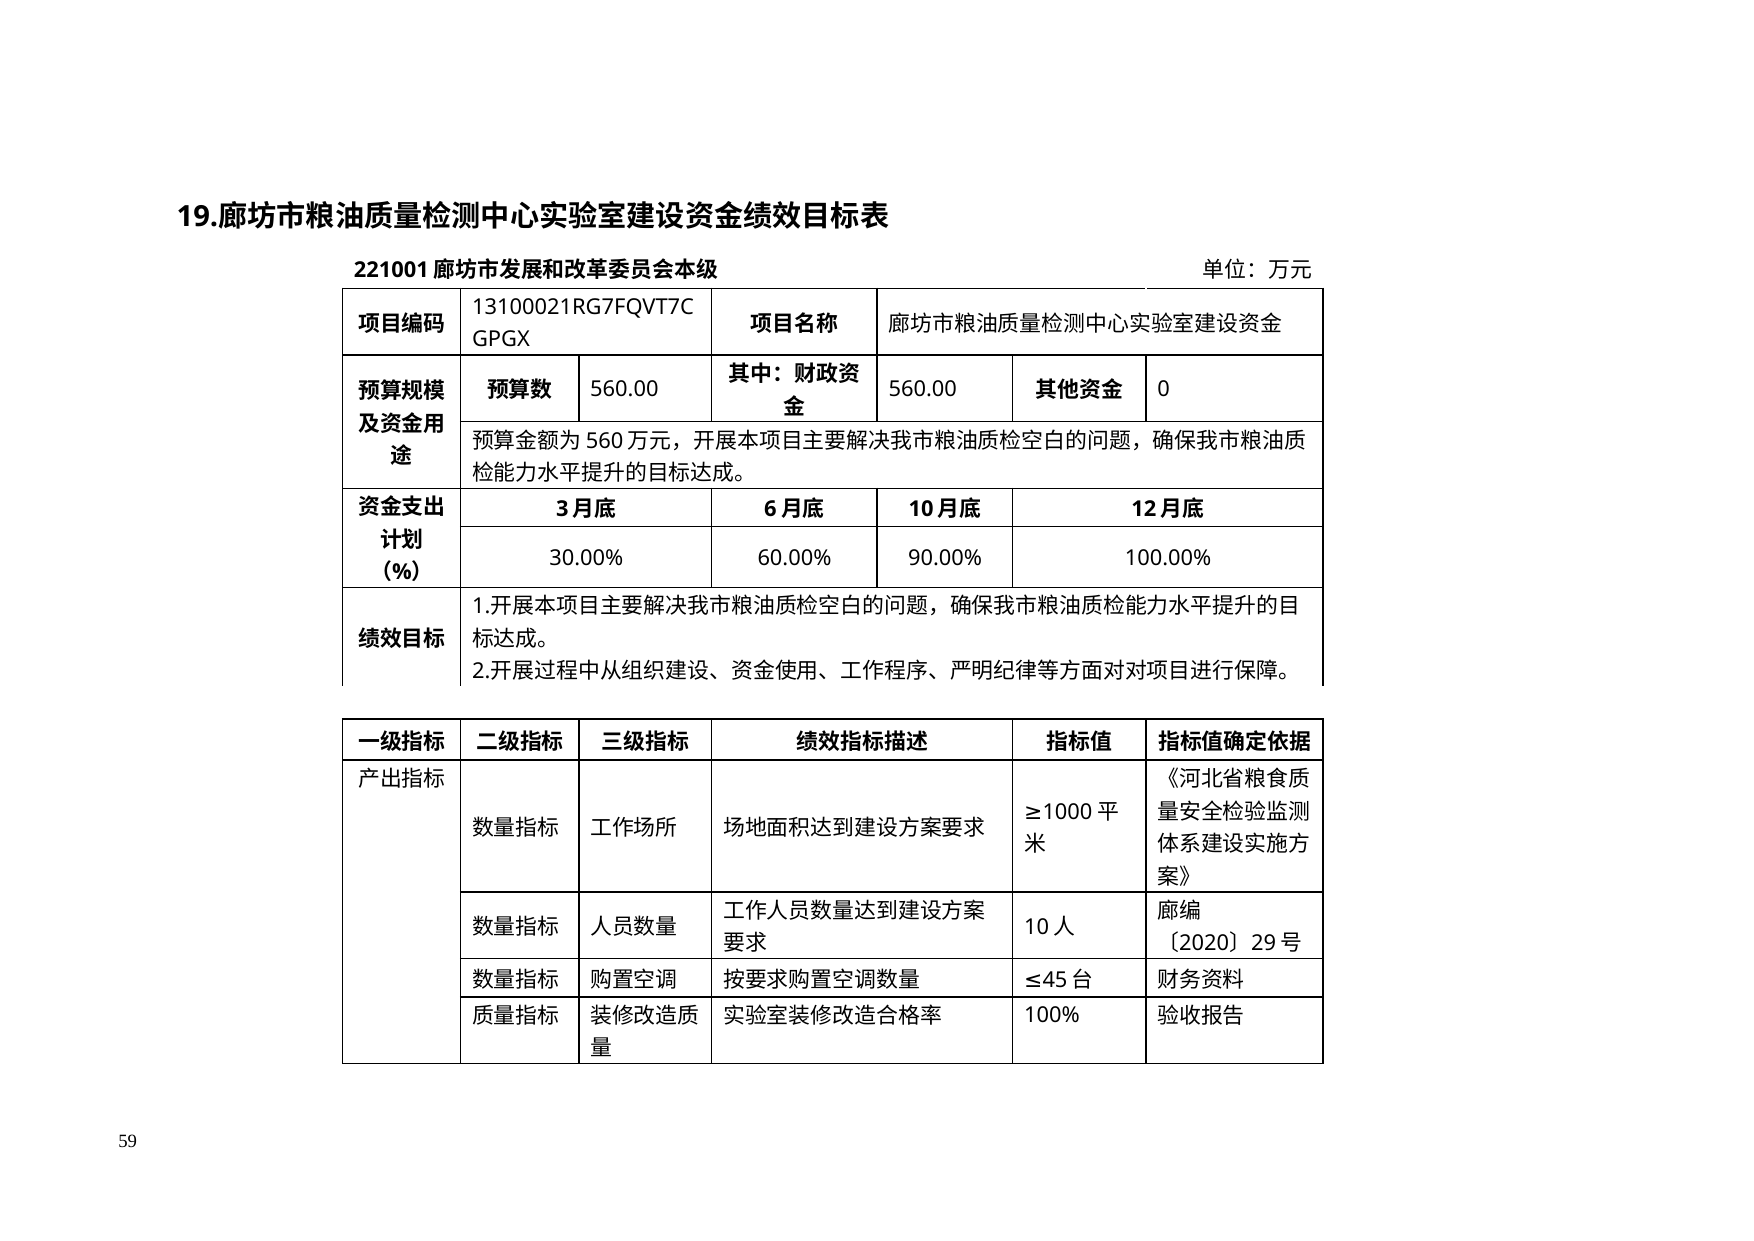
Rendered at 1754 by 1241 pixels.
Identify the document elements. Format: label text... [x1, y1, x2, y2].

table_cell 100.00% [1013, 527, 1322, 586]
table_cell 工作人员数量达到建设方案要求 [712, 893, 1012, 957]
table_header 一级指标 [343, 720, 460, 759]
table_cell 廊编〔2020〕29号 [1147, 893, 1322, 957]
table_cell 预算金额为560万元，开展本项目主要解决我市粮油质检空白的问题，确保我市粮油质检能力水平提升的目标达成。 [461, 422, 1322, 487]
table_cell 6月底 [712, 489, 876, 526]
table_cell 装修改造质量 [580, 998, 711, 1062]
table_cell 3月底 [461, 489, 711, 526]
table_cell 预算数 [461, 356, 578, 421]
table_cell 购置空调 [580, 959, 711, 996]
table_cell 工作场所 [580, 761, 711, 891]
table_cell 廊坊市粮油质量检测中心实验室建设资金 [878, 289, 1322, 354]
table_cell 其他资金 [1013, 356, 1145, 421]
table_cell 产出指标 [343, 761, 460, 1062]
table_cell 按要求购置空调数量 [712, 959, 1012, 996]
table_header 221001廊坊市发展和改革委员会本级 [343, 248, 1145, 288]
table_cell 12月底 [1013, 489, 1322, 526]
table_cell 100% [1013, 998, 1145, 1062]
table_cell ≥1000平米 [1013, 761, 1145, 891]
table_cell 验收报告 [1147, 998, 1322, 1062]
table_cell 10月底 [878, 489, 1012, 526]
text 19.廊坊市粮油质量检测中心实验室建设资金绩效目标表 [118, 181, 1547, 246]
table_header 指标值确定依据 [1147, 720, 1322, 759]
table_cell ≤45台 [1013, 959, 1145, 996]
table_header 绩效指标描述 [712, 720, 1012, 759]
table_header 二级指标 [461, 720, 578, 759]
table_cell 质量指标 [461, 998, 578, 1062]
table_cell 560.00 [580, 356, 711, 421]
table_cell 数量指标 [461, 959, 578, 996]
table_cell 1.开展本项目主要解决我市粮油质检空白的问题，确保我市粮油质检能力水平提升的目标达成。 2.开展过程中从组织建设、资金使用、工作程序、严明纪律等方面对对项目进行保障。 [461, 588, 1322, 686]
table_header 指标值 [1013, 720, 1145, 759]
table_header 单位：万元 [1147, 248, 1322, 288]
table_cell 预算规模及资金用途 [343, 356, 460, 487]
table_cell 数量指标 [461, 761, 578, 891]
table_cell 30.00% [461, 527, 711, 586]
table_cell 人员数量 [580, 893, 711, 957]
table_cell 《河北省粮食质量安全检验监测体系建设实施方案》 [1147, 761, 1322, 891]
table_cell 项目名称 [712, 289, 876, 354]
table_cell 数量指标 [461, 893, 578, 957]
table_cell 场地面积达到建设方案要求 [712, 761, 1012, 891]
table_cell 10人 [1013, 893, 1145, 957]
table_cell 财务资料 [1147, 959, 1322, 996]
table_cell 其中：财政资金 [712, 356, 876, 421]
table_cell 60.00% [712, 527, 876, 586]
table_header 三级指标 [580, 720, 711, 759]
table_cell 绩效目标 [343, 588, 460, 686]
table_cell 项目编码 [343, 289, 460, 354]
table_cell 560.00 [878, 356, 1012, 421]
table_cell 实验室装修改造合格率 [712, 998, 1012, 1062]
table_cell 13100021RG7FQVT7CGPGX [461, 289, 711, 354]
table_cell 0 [1147, 356, 1322, 421]
table_cell 90.00% [878, 527, 1012, 586]
table_cell 资金支出计划（%） [343, 489, 460, 586]
